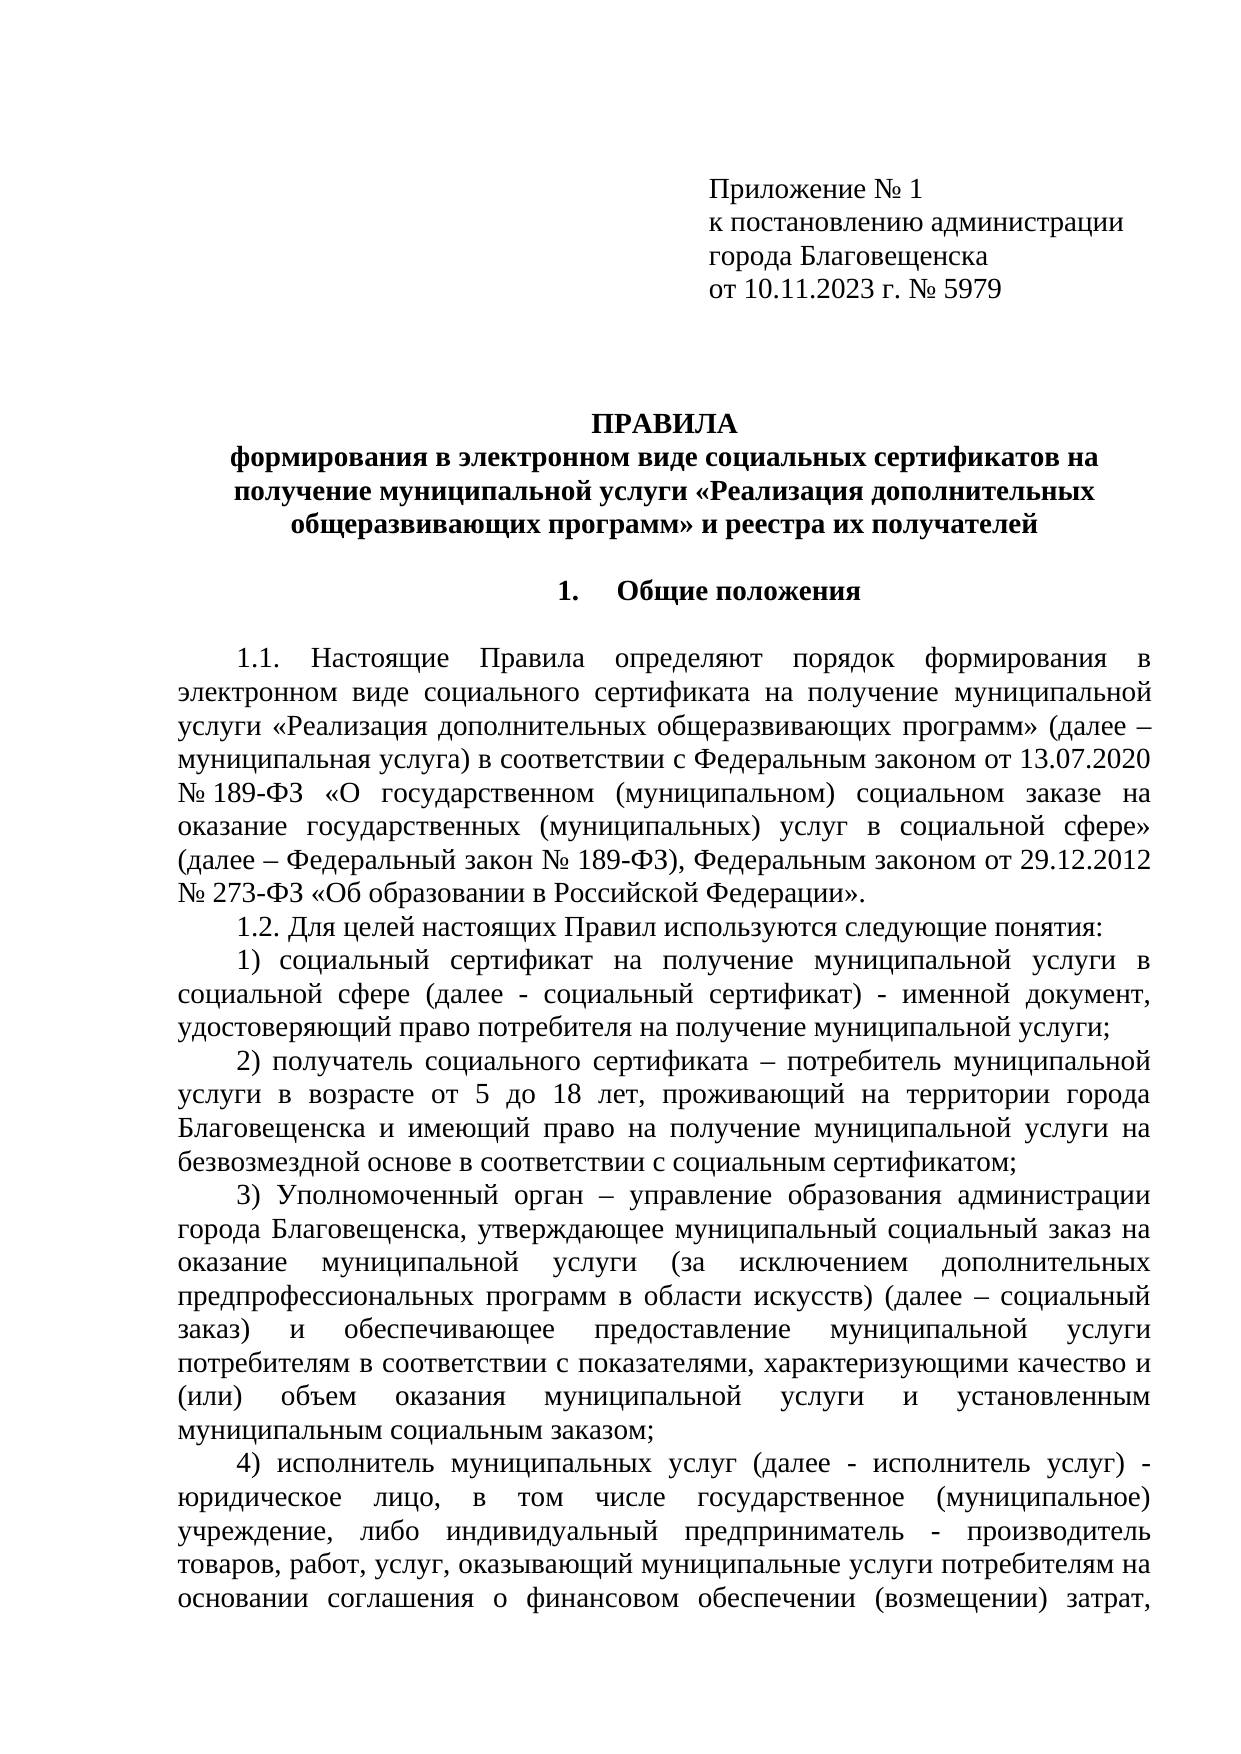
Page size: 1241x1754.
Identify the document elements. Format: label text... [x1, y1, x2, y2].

list 2) получатель социального сертификата – потребитель муниципальной услуги в возрасте от 5 до 18 лет, проживающий на территории города Благовещенска и имеющий право на получение муниципальной услуги на безвозмездной основе в соответствии с социальным сертификатом; [177, 1043, 1152, 1177]
list 3) Уполномоченный орган – управление образования администрации города Благовещенска, утверждающее муниципальный социальный заказ на оказание муниципальной услуги (за исключением дополнительных предпрофессиональных программ в области искусств) (далее – социальный заказ) и обеспечивающее предоставление муниципальной услуги потребителям в соответствии с показателями, характеризующими качество и (или) объем оказания муниципальной услуги и установленным муниципальным социальным заказом; [177, 1177, 1152, 1446]
text от 10.11.2023 г. № 5979 [709, 272, 1152, 305]
list Настоящие Правила определяют порядок формирования в электронном виде социального сертификата на получение муниципальной услуги «Реализация дополнительных общеразвивающих программ» (далее –муниципальная услуга) в соответствии с Федеральным законом от 13.07.2020 № 189-ФЗ «О государственном (муниципальном) социальном заказе на оказание государственных (муниципальных) услуг в социальной сфере» (далее – Федеральный закон № 189-ФЗ), Федеральным законом от 29.12.2012 № 273-ФЗ «Об образовании в Российской Федерации». [177, 641, 1152, 909]
text формирования в электронном виде социальных сертификатов на получение муниципальной услуги «Реализация дополнительных общеразвивающих программ» и реестра их получателей [177, 439, 1152, 540]
list Для целей настоящих Правил используются следующие понятия: [177, 909, 1152, 942]
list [177, 1446, 1152, 1613]
text к постановлению администрации города Благовещенска [709, 204, 1152, 272]
text Приложение № 1 [709, 171, 1152, 204]
list Общие положения [288, 573, 1152, 607]
list 1) социальный сертификат на получение муниципальной услуги в социальной сфере (далее - социальный сертификат) - именной документ, удостоверяющий право потребителя на получение муниципальной услуги; [177, 942, 1152, 1043]
text Правила [177, 406, 1152, 439]
